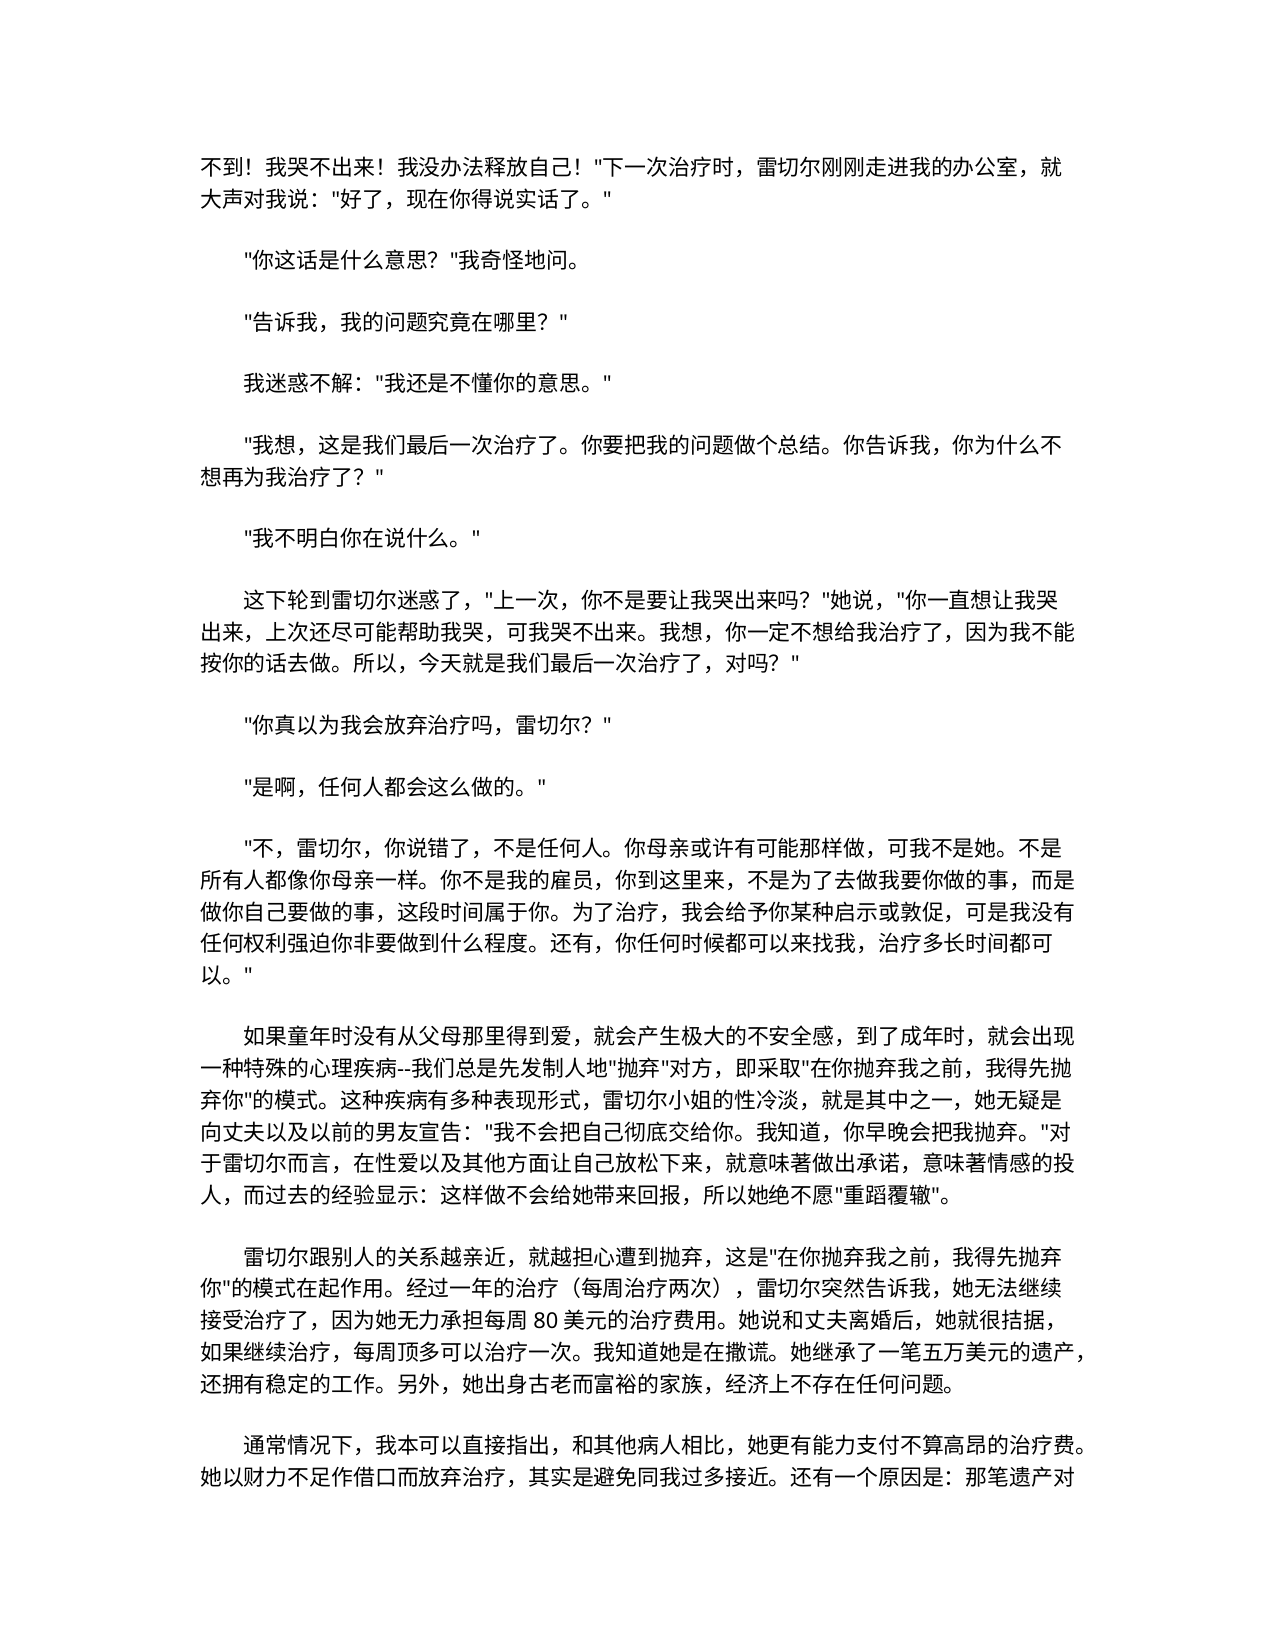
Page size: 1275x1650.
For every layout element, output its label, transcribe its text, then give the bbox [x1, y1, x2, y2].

text "我想，这是我们最后一次治疗了。你要把我的问题做个总结。你告诉我，你为什么不想再为我治疗了？" [200, 428, 1075, 492]
text "告诉我，我的问题究竟在哪里？" [200, 305, 1075, 337]
text "我不明白你在说什么。" [200, 521, 1075, 553]
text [200, 1428, 1075, 1491]
text "你这话是什么意思？"我奇怪地问。 [200, 243, 1075, 275]
text "是啊，任何人都会这么做的。" [200, 769, 1075, 801]
text "你真以为我会放弃治疗吗，雷切尔？" [200, 708, 1075, 740]
text 雷切尔跟别人的关系越亲近，就越担心遭到抛弃，这是"在你抛弃我之前，我得先抛弃你"的模式在起作用。经过一年的治疗（每周治疗两次），雷切尔突然告诉我，她无法继续接受治疗了，因为她无力承担每周 80 美元的治疗费用。她说和丈夫离婚后，她就很拮据，如果继续治疗，每周顶多可以治疗一次。我知道她是在撒谎。她继承了一笔五万美元的遗产，还拥有稳定的工作。另外，她出身古老而富裕的家族，经济上不存在任何问题。 [200, 1239, 1075, 1398]
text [200, 150, 1075, 213]
text "不，雷切尔，你说错了，不是任何人。你母亲或许有可能那样做，可我不是她。不是所有人都像你母亲一样。你不是我的雇员，你到这里来，不是为了去做我要你做的事，而是做你自己要做的事，这段时间属于你。为了治疗，我会给予你某种启示或敦促，可是我没有任何权利强迫你非要做到什么程度。还有，你任何时候都可以来找我，治疗多长时间都可以。" [200, 831, 1075, 989]
text 我迷惑不解："我还是不懂你的意思。" [200, 366, 1075, 398]
text 如果童年时没有从父母那里得到爱，就会产生极大的不安全感，到了成年时，就会出现一种特殊的心理疾病--我们总是先发制人地"抛弃"对方，即采取"在你抛弃我之前，我得先抛弃你"的模式。这种疾病有多种表现形式，雷切尔小姐的性冷淡，就是其中之一，她无疑是向丈夫以及以前的男友宣告："我不会把自己彻底交给你。我知道，你早晚会把我抛弃。"对于雷切尔而言，在性爱以及其他方面让自己放松下来，就意味著做出承诺，意味著情感的投人，而过去的经验显示：这样做不会给她带来回报，所以她绝不愿"重蹈覆辙"。 [200, 1019, 1075, 1210]
text 这下轮到雷切尔迷惑了，"上一次，你不是要让我哭出来吗？"她说，"你一直想让我哭出来，上次还尽可能帮助我哭，可我哭不出来。我想，你一定不想给我治疗了，因为我不能按你的话去做。所以，今天就是我们最后一次治疗了，对吗？" [200, 583, 1075, 678]
